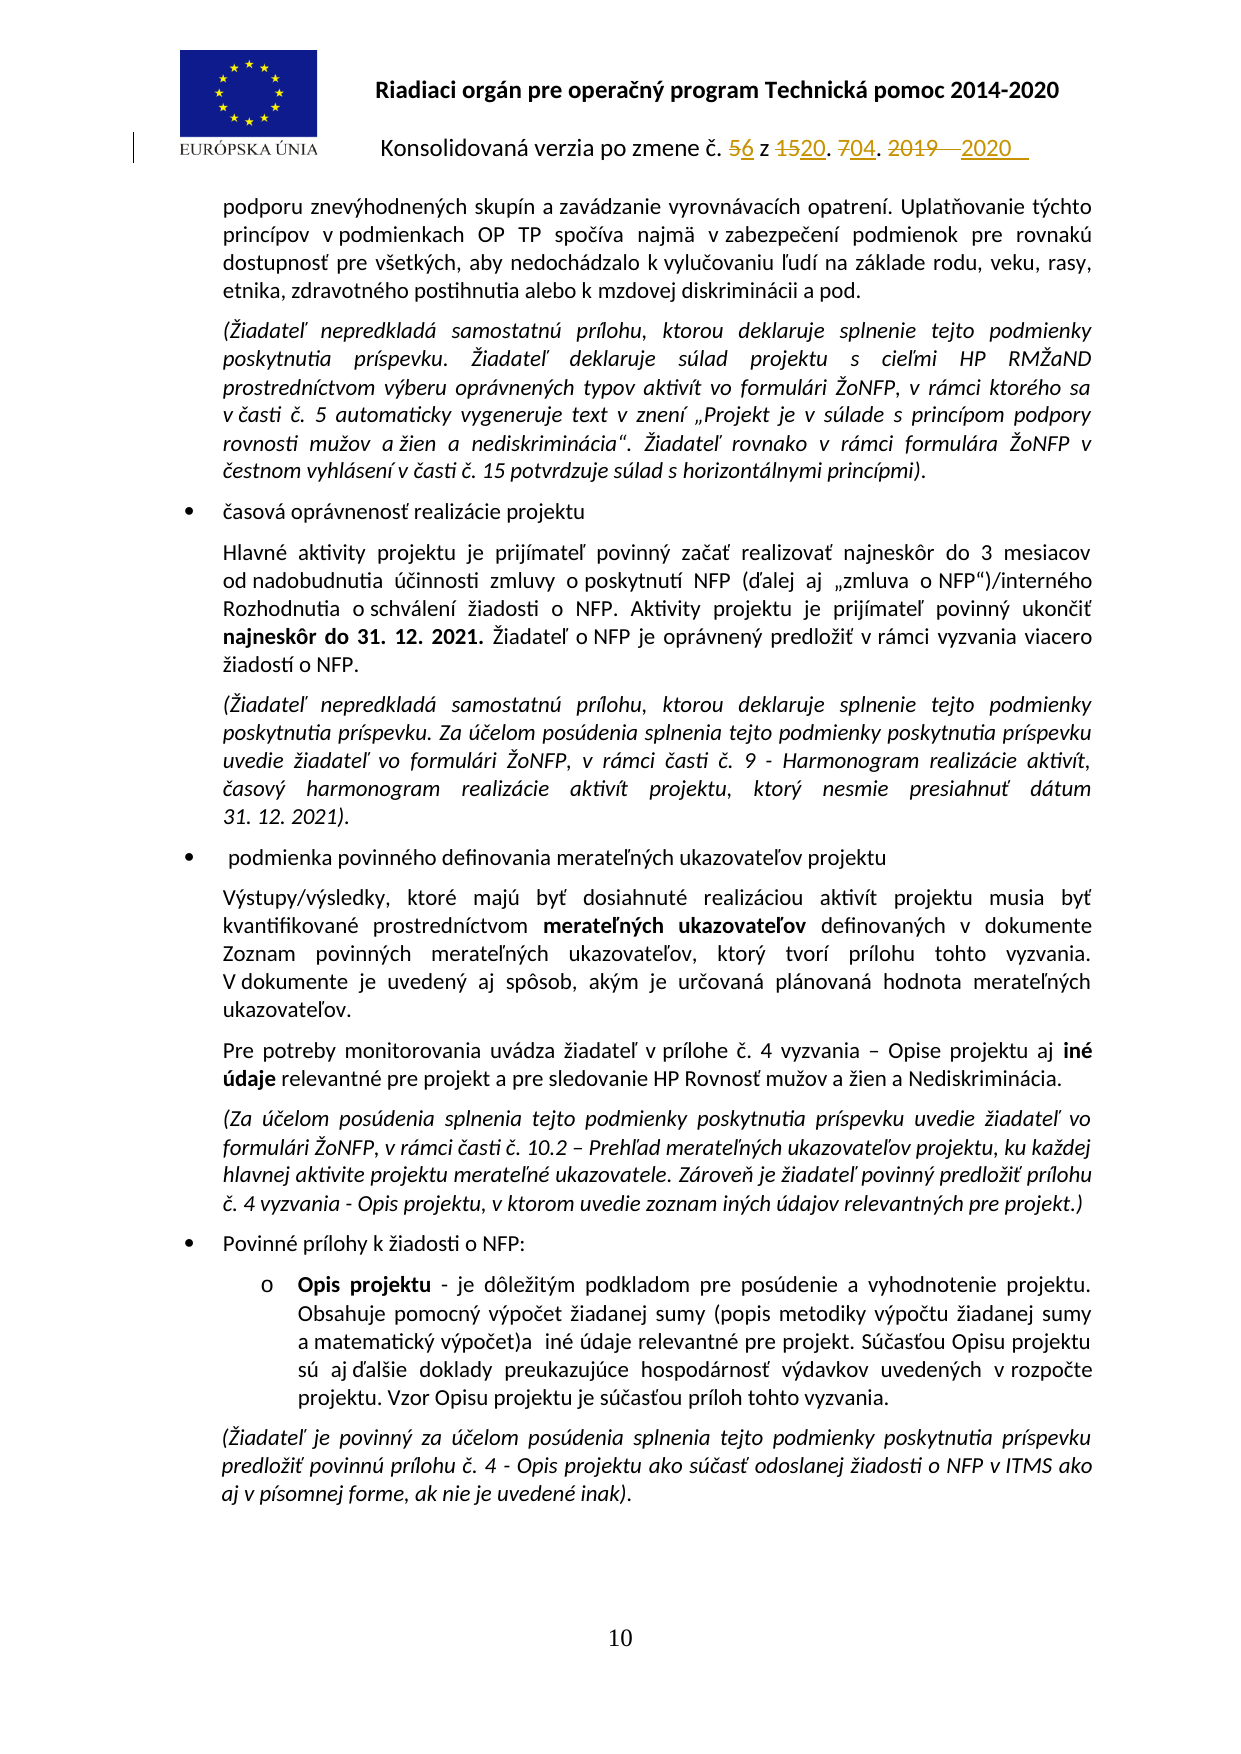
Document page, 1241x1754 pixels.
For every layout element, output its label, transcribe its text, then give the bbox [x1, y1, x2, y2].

list Hlavné aktivity projektu je prijímateľ povinný začať realizovať najneskôr do 3 mesiacov od nadobudnutia účinnosti zmluvy o poskytnutí NFP (ďalej aj „zmluva o NFP“)/interného Rozhodnutia o schválení žiadosti o NFP. Aktivity projektu je prijímateľ povinný ukončiť najneskôr do 31. 12. 2021. Žiadateľ o NFP je oprávnený predložiť v rámci vyzvania viacero žiadostí o NFP. [223, 538, 1093, 678]
list Povinné prílohy k žiadosti o NFP: [185, 1229, 1093, 1257]
list časová oprávnenosť realizácie projektu [185, 497, 1093, 525]
list (Žiadateľ nepredkladá samostatnú prílohu, ktorou deklaruje splnenie tejto podmienky poskytnutia príspevku. Za účelom posúdenia splnenia tejto podmienky poskytnutia príspevku uvedie žiadateľ vo formulári ŽoNFP, v rámci časti č. 9 - Harmonogram realizácie aktivít, časový harmonogram realizácie aktivít projektu, ktorý nesmie presiahnuť dátum 31. 12. 2021). [223, 690, 1093, 830]
list (Žiadateľ je povinný za účelom posúdenia splnenia tejto podmienky poskytnutia príspevku predložiť povinnú prílohu č. 4 - Opis projektu ako súčasť odoslanej žiadosti o NFP v ITMS ako aj v písomnej forme, ak nie je uvedené inak). [221, 1423, 1093, 1507]
picture [179, 50, 318, 155]
list (Žiadateľ nepredkladá samostatnú prílohu, ktorou deklaruje splnenie tejto podmienky poskytnutia príspevku. Žiadateľ deklaruje súlad projektu s cieľmi HP RMŽaND prostredníctvom výberu oprávnených typov aktivít vo formulári ŽoNFP, v rámci ktorého sa v časti č. 5 automaticky vygeneruje text v znení „Projekt je v súlade s princípom podpory rovnosti mužov a žien a nediskriminácia“. Žiadateľ rovnako v rámci formulára ŽoNFP v čestnom vyhlásení v časti č. 15 potvrdzuje súlad s horizontálnymi princípmi). [223, 317, 1093, 485]
list Opis projektu - je dôležitým podkladom pre posúdenie a vyhodnotenie projektu. Obsahuje pomocný výpočet žiadanej sumy (popis metodiky výpočtu žiadanej sumy a matematický výpočet)a iné údaje relevantné pre projekt. Súčasťou Opisu projektu sú aj ďalšie doklady preukazujúce hospodárnosť výdavkov uvedených v rozpočte projektu. Vzor Opisu projektu je súčasťou príloh tohto vyzvania. [260, 1270, 1093, 1411]
list podmienka povinného definovania merateľných ukazovateľov projektu [185, 843, 1093, 871]
list (Za účelom posúdenia splnenia tejto podmienky poskytnutia príspevku uvedie žiadateľ vo formulári ŽoNFP, v rámci časti č. 10.2 – Prehľad merateľných ukazovateľov projektu, ku každej hlavnej aktivite projektu merateľné ukazovatele. Zároveň je žiadateľ povinný predložiť prílohu č. 4 vyzvania - Opis projektu, v ktorom uvedie zoznam iných údajov relevantných pre projekt.) [223, 1104, 1093, 1217]
list Pre potreby monitorovania uvádza žiadateľ v prílohe č. 4 vyzvania – Opise projektu aj iné údaje relevantné pre projekt a pre sledovanie HP Rovnosť mužov a žien a Nediskriminácia. [223, 1036, 1093, 1092]
list Výstupy/výsledky, ktoré majú byť dosiahnuté realizáciou aktivít projektu musia byť kvantifikované prostredníctvom merateľných ukazovateľov definovaných v dokumente Zoznam povinných merateľných ukazovateľov, ktorý tvorí prílohu tohto vyzvania. V dokumente je uvedený aj spôsob, akým je určovaná plánovaná hodnota merateľných ukazovateľov. [223, 883, 1093, 1023]
